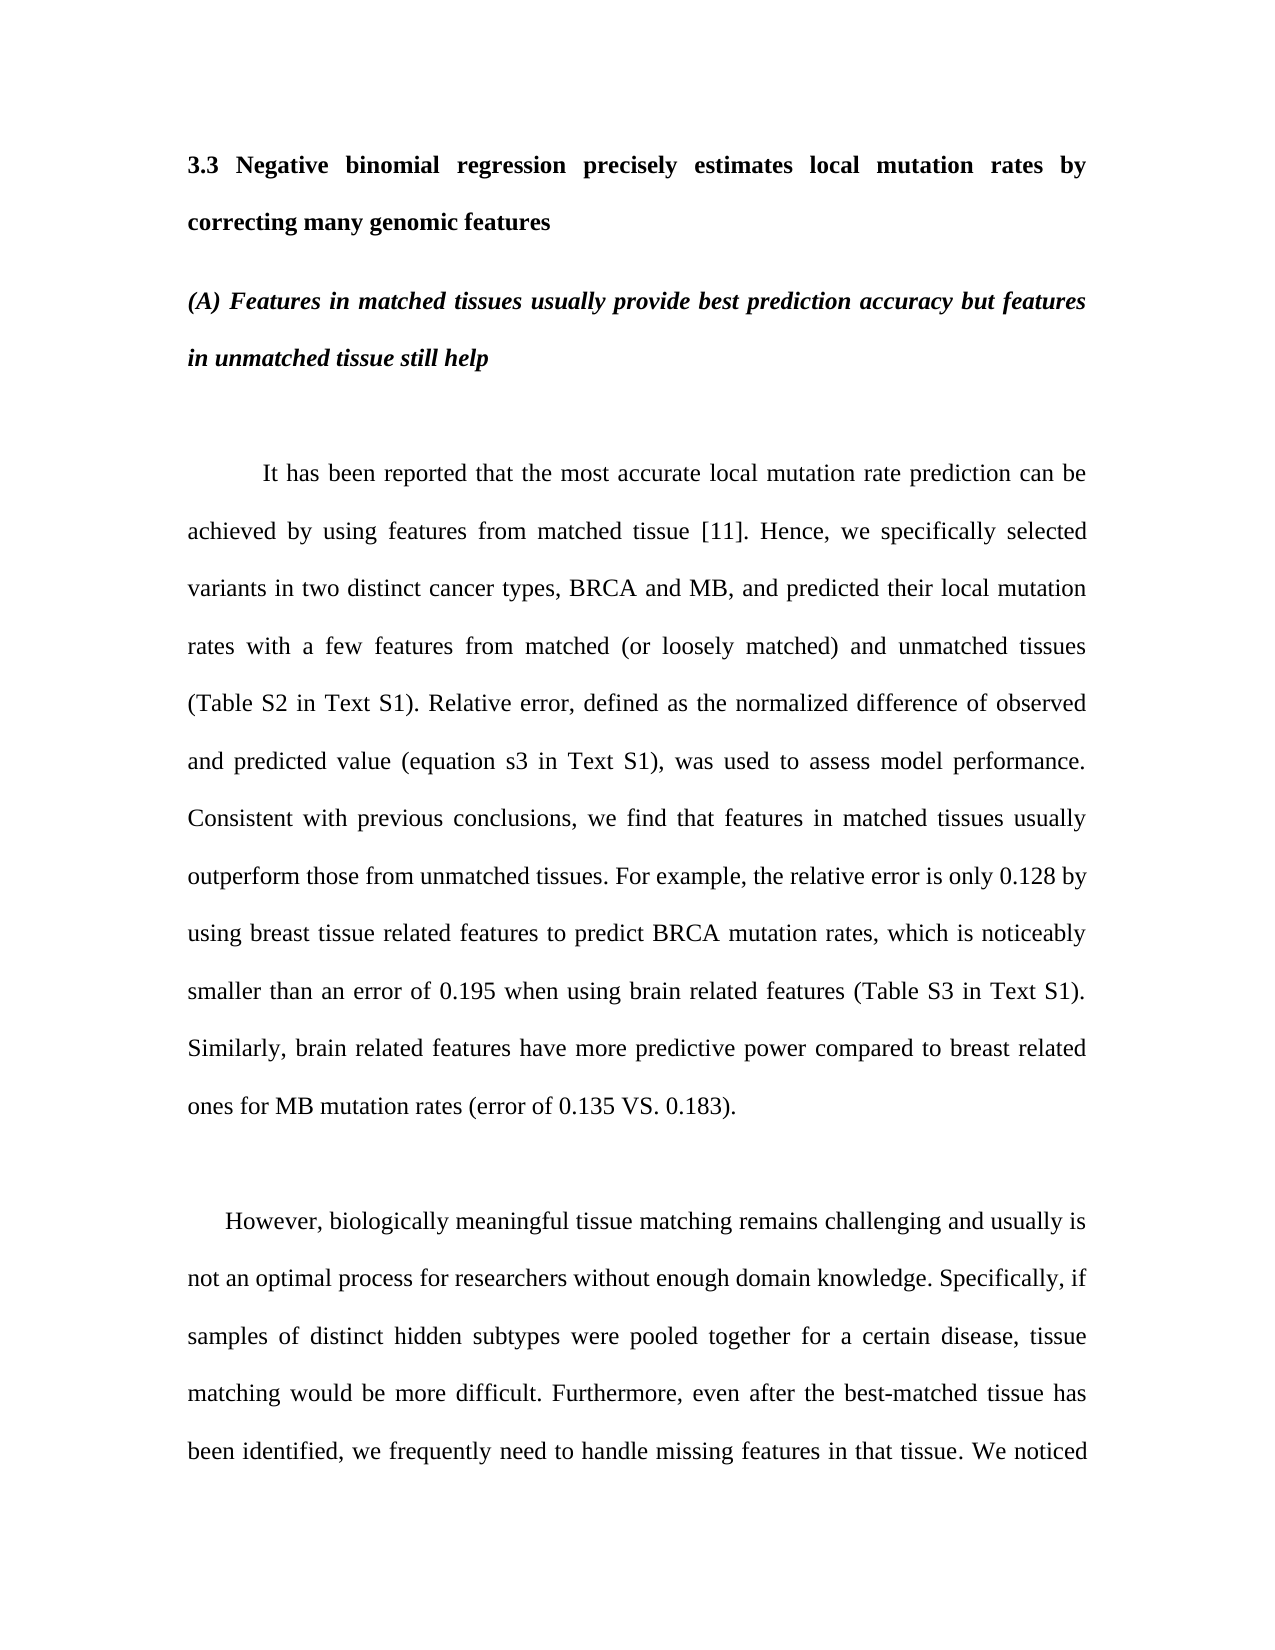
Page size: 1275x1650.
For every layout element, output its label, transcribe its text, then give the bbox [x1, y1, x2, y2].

subtitle (A) Features in matched tissues usually provide best prediction accuracy but features in unmatched tissue still help [187, 286, 1087, 372]
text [187, 1206, 1087, 1464]
text It has been reported that the most accurate local mutation rate prediction can be achieved by using features from matched tissue [11]. Hence, we specifically selected variants in two distinct cancer types, BRCA and MB, and predicted their local mutation rates with a few features from matched (or loosely matched) and unmatched tissues (Table S2 in Text S1). Relative error, defined as the normalized difference of observed and predicted value (equation s3 in Text S1), was used to assess model performance. Consistent with previous conclusions, we find that features in matched tissues usually outperform those from unmatched tissues. For example, the relative error is only 0.128 by using breast tissue related features to predict BRCA mutation rates, which is noticeably smaller than an error of 0.195 when using brain related features (Table S3 in Text S1). Similarly, brain related features have more predictive power compared to breast related ones for MB mutation rates (error of 0.135 VS. 0.183). [187, 458, 1087, 1119]
subtitle 3.3 Negative binomial regression precisely estimates local mutation rates by correcting many genomic features [187, 150, 1087, 236]
